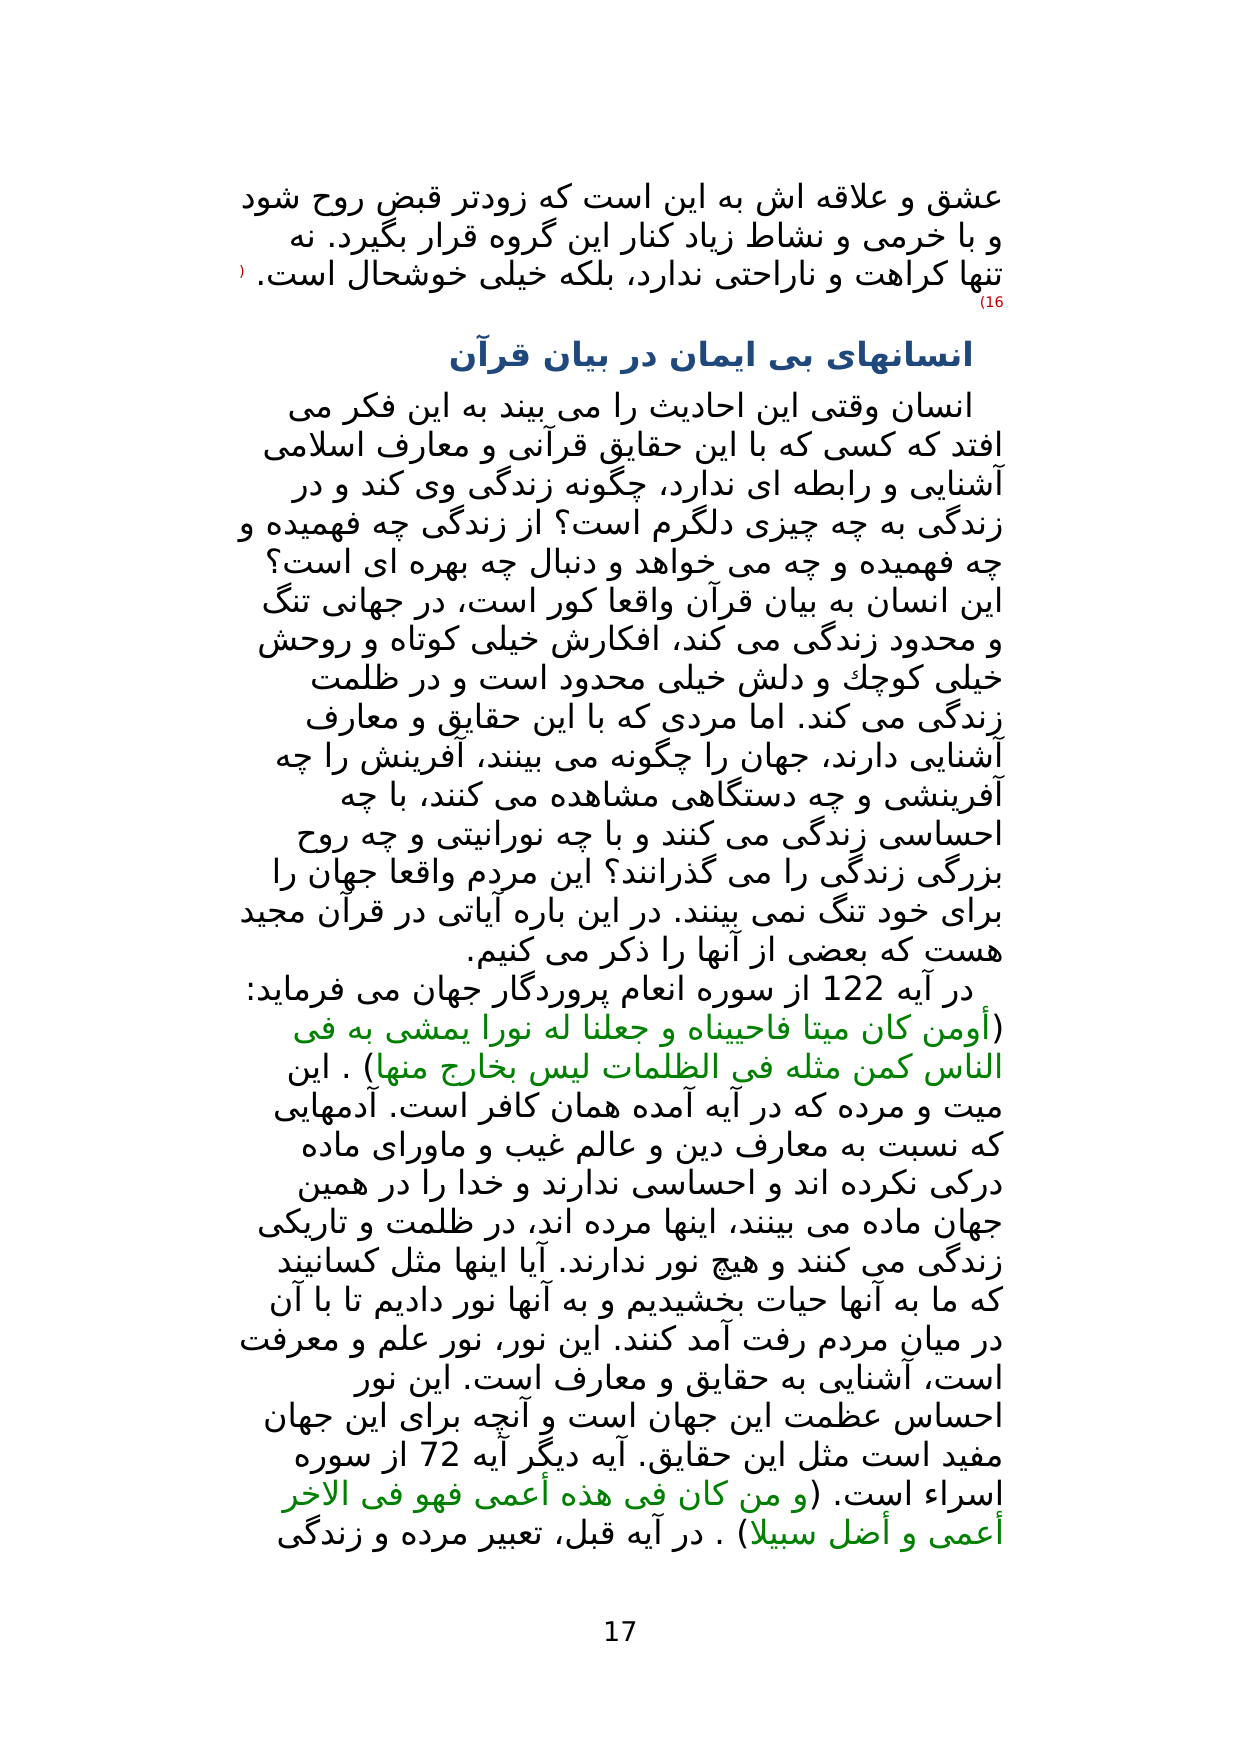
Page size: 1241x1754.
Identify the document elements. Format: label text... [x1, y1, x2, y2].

subtitle انسانهاى بى ايمان در بيان قرآن [236, 335, 1004, 374]
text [236, 177, 1004, 323]
text انسان وقتى اين احاديث را مى بيند به اين فكر مى افتد كه كسى كه با اين حقايق قرآنى و معارف اسلامى آشنايى و رابطه اى ندارد، چگونه زندگى وى كند و در زندگى به چه چيزى دلگرم است؟ از زندگى چه فهميده و چه فهميده و چه مى خواهد و دنبال چه بهره اى است؟ اين انسان به بيان قرآن واقعا كور است، در جهانى تنگ و محدود زندگى مى كند، افكارش خيلى كوتاه و روحش خيلى كوچك و دلش خيلى محدود است و در ظلمت زندگى مى كند. اما مردى كه با اين حقايق و معارف آشنايى دارند، جهان را چگونه مى بينند، آفرينش را چه آفرينشى و چه دستگاهى مشاهده مى كنند، با چه احساسى زندگى مى كنند و با چه نورانيتى و چه روح بزرگى زندگى را مى گذرانند؟ اين مردم واقعا جهان را براى خود تنگ نمى بينند. در اين باره آياتى در قرآن مجيد هست كه بعضى از آنها را ذكر مى كنيم. [236, 387, 1004, 969]
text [236, 969, 1004, 1552]
